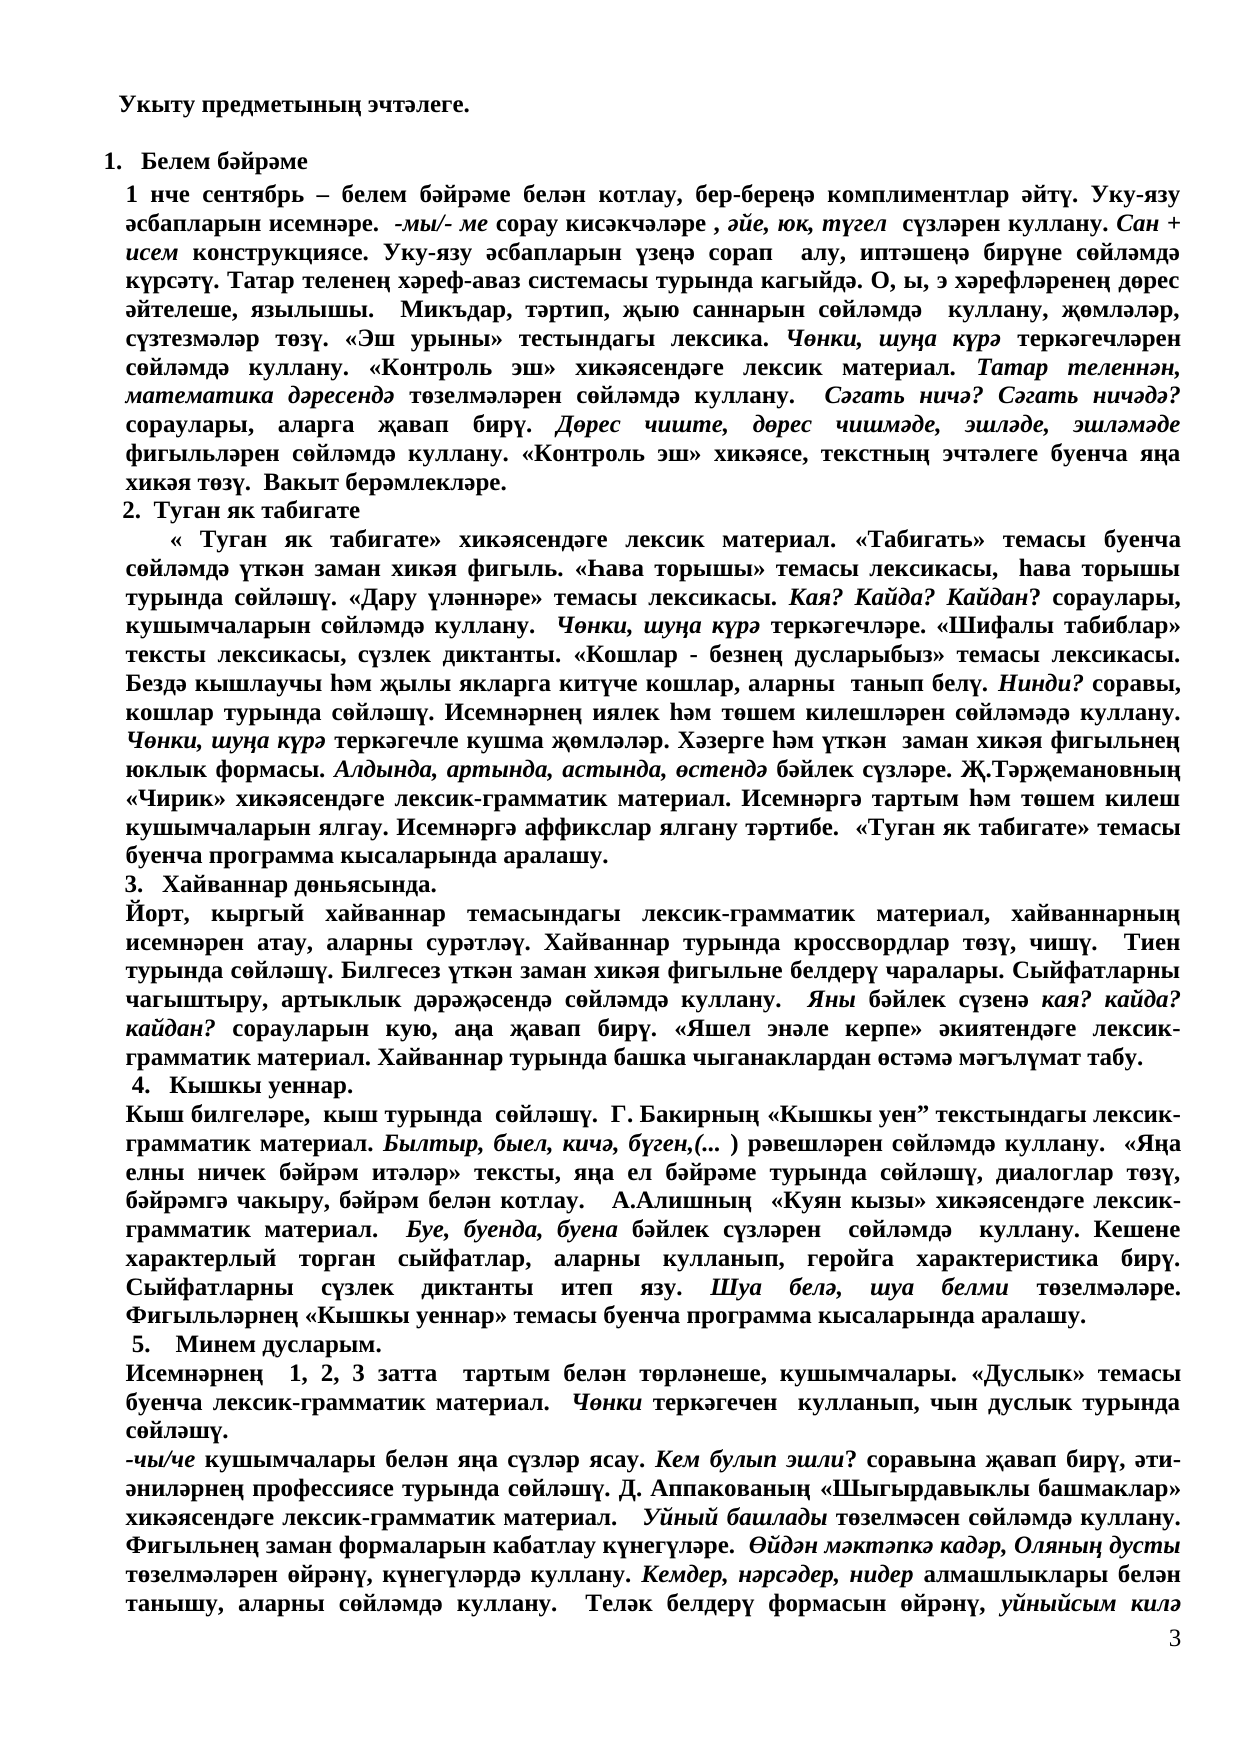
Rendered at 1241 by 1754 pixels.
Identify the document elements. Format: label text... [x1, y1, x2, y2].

list Белем бәйрәме [103, 146, 1181, 175]
text 1 нче сентябрь – белем бәйрәме белән котлау, бер-береңә комплиментлар әйтү. Уку-язу әсбапларын исемнәре. -мы/- ме сорау кисәкчәләре , әйе, юк, түгел сүзләрен куллану. Сан + исем конструкциясе. Уку-язу әсбапларын үзеңә сорап алу, иптәшеңә бирүне сөйләмдә күрсәтү. Татар теленең хәреф-аваз системасы турында кагыйдә. О, ы, э хәрефләренең дөрес әйтелеше, язылышы. Микъдар, тәртип, җыю саннарын сөйләмдә куллану, җөмләләр, сүзтезмәләр төзү. «Эш урыны» тестындагы лексика. Чөнки, шуңа күрә теркәгечләрен сөйләмдә куллану. «Контроль эш» хикәясендәге лексик материал. Татар теленнән, математика дәресендә төзелмәләрен сөйләмдә куллану. Сәгать ничә? Сәгать ничәдә? сораулары, аларга җавап бирү. Дөрес чиште, дөрес чишмәде, эшләде, эшләмәде фигыльләрен сөйләмдә куллану. «Контроль эш» хикәясе, текстның эчтәлеге буенча яңа хикәя төзү. Вакыт берәмлекләре. [125, 179, 1181, 495]
text 5. Минем дусларым. [125, 1329, 1181, 1358]
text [125, 1444, 1181, 1617]
text Йорт, кыргый хайваннар темасындагы лексик-грамматик материал, хайваннарның исемнәрен атау, аларны сурәтләү. Хайваннар турында кроссвордлар төзү, чишү. Тиен турында сөйләшү. Билгесез үткән заман хикәя фигыльне белдерү чаралары. Сыйфатларны чагыштыру, артыклык дәрәҗәсендә сөйләмдә куллану. Яны бәйлек сүзенә кая? кайда? кайдан? сорауларын кую, аңа җавап бирү. «Яшел энәле керпе» әкиятендәге лексик-грамматик материал. Хайваннар турында башка чыганаклардан өстәмә мәгълүмат табу. [125, 898, 1181, 1070]
text Исемнәрнең 1, 2, 3 затта тартым белән төрләнеше, кушымчалары. «Дуслык» темасы буенча лексик-грамматик материал. Чөнки теркәгечен кулланып, чын дуслык турында сөйләшү. [125, 1358, 1181, 1444]
text 4. Кышкы уеннар. [125, 1070, 1181, 1099]
text Укыту предметының эчтәлеге. [118, 89, 1181, 117]
text « Туган як табигате» хикәясендәге лексик материал. «Табигать» темасы буенча сөйләмдә үткән заман хикәя фигыль. «Һава торышы» темасы лексикасы, һава торышы турында сөйләшү. «Дару үләннәре» темасы лексикасы. Кая? Кайда? Кайдан? сораулары, кушымчаларын сөйләмдә куллану. Чөнки, шуңа күрә теркәгечләре. «Шифалы табиблар» тексты лексикасы, сүзлек диктанты. «Кошлар - безнең дусларыбыз» темасы лексикасы. Бездә кышлаучы һәм җылы якларга китүче кошлар, аларны танып белү. Нинди? соравы, кошлар турында сөйләшү. Исемнәрнең иялек һәм төшем килешләрен сөйләмәдә куллану. Чөнки, шуңа күрә теркәгечле кушма җөмләләр. Хәзерге һәм үткән заман хикәя фигыльнең юклык формасы. Алдында, артында, астында, өстендә бәйлек сүзләре. Җ.Тәрҗемановның «Чирик» хикәясендәге лексик-грамматик материал. Исемнәргә тартым һәм төшем килеш кушымчаларын ялгау. Исемнәргә аффикслар ялгану тәртибе. «Туган як табигате» темасы буенча программа кысаларында аралашу. [125, 524, 1181, 869]
text 2. Туган як табигате [103, 495, 1181, 524]
text 3. Хайваннар дөньясында. [118, 869, 1181, 898]
text Кыш билгеләре, кыш турында сөйләшү. Г. Бакирның «Кышкы уен” текстындагы лексик-грамматик материал. Былтыр, быел, кичә, бүген,(... ) рәвешләрен сөйләмдә куллану. «Яңа елны ничек бәйрәм итәләр» тексты, яңа ел бәйрәме турында сөйләшү, диалоглар төзү, бәйрәмгә чакыру, бәйрәм белән котлау. А.Алишның «Куян кызы» хикәясендәге лексик-грамматик материал. Буе, буенда, буена бәйлек сүзләрен сөйләмдә куллану. Кешене характерлый торган сыйфатлар, аларны кулланып, геройга характеристика бирү. Сыйфатларны сүзлек диктанты итеп язу. Шуа белә, шуа белми төзелмәләре. Фигыльләрнең «Кышкы уеннар» темасы буенча программа кысаларында аралашу. [125, 1099, 1181, 1329]
